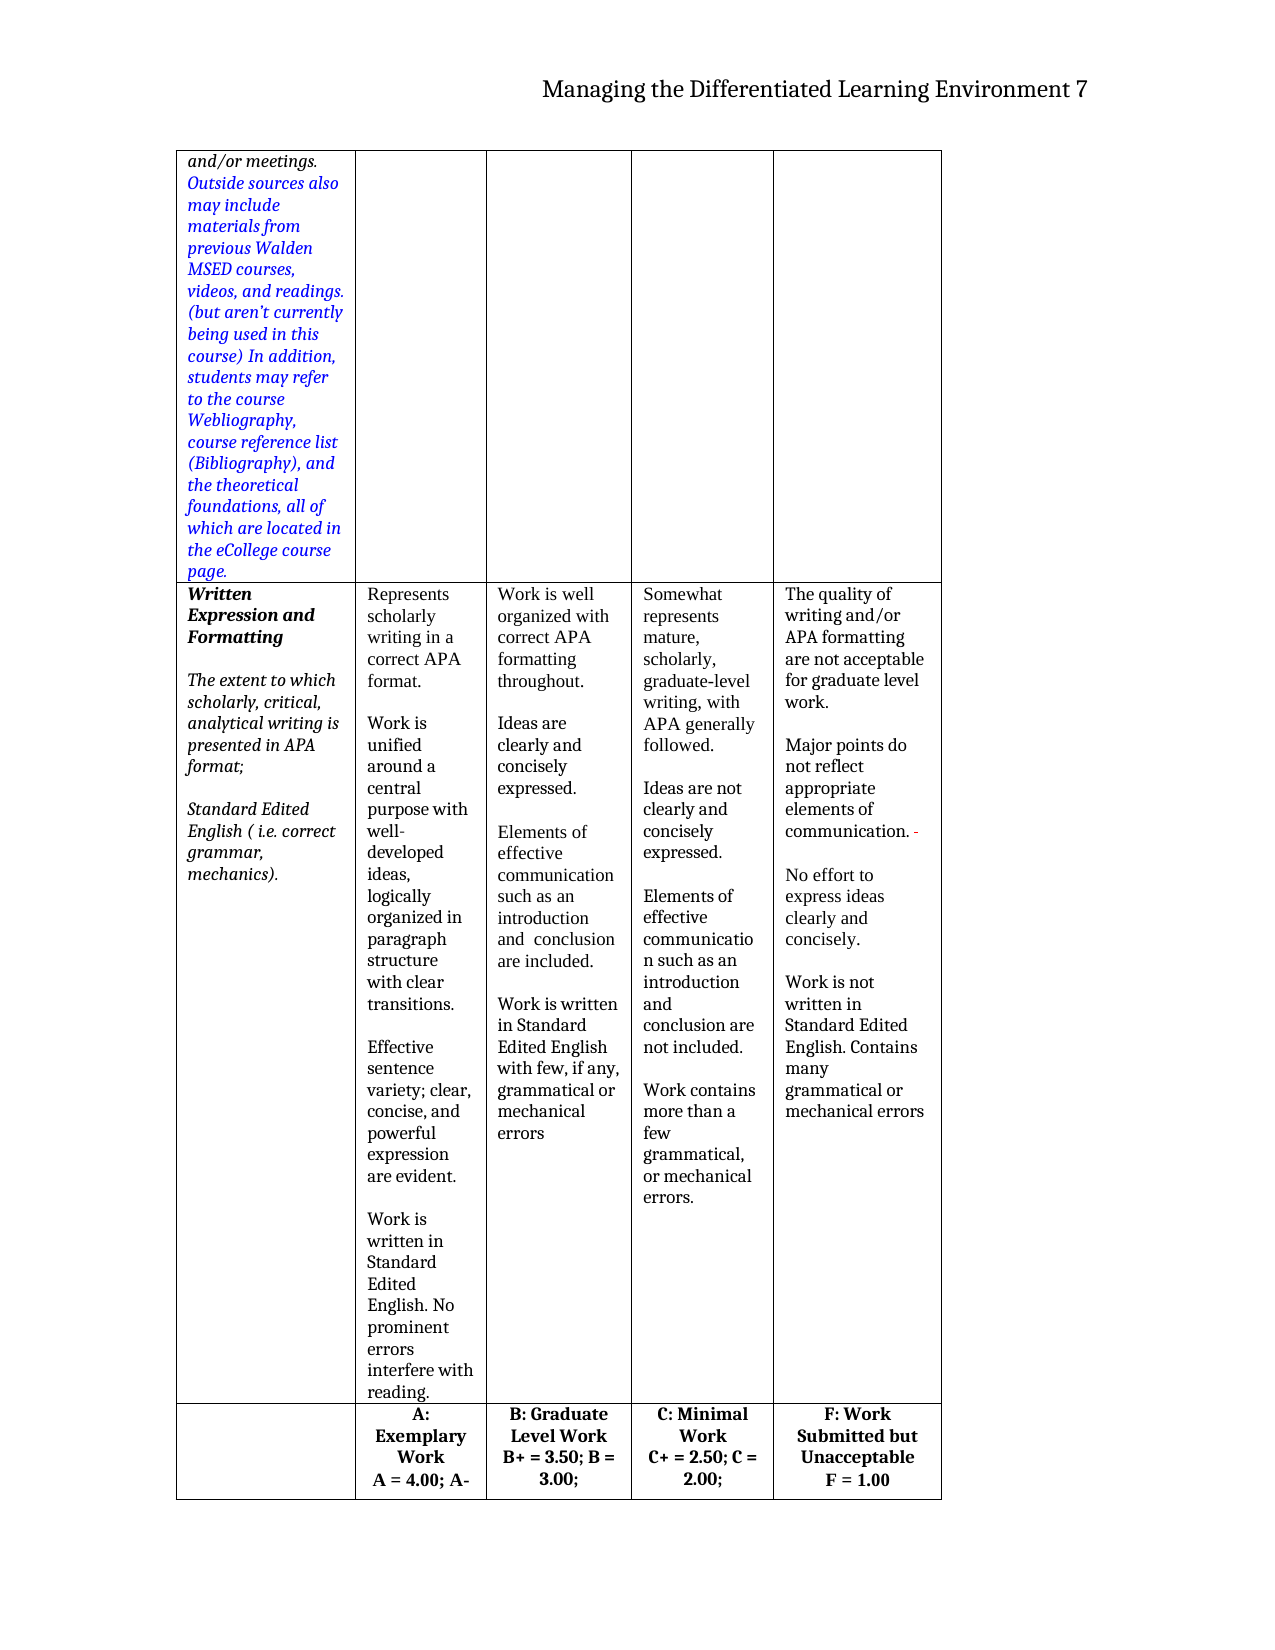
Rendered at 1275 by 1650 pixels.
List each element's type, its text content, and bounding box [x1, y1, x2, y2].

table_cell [487, 151, 631, 582]
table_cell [356, 151, 486, 582]
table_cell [487, 1404, 631, 1499]
table_cell Work is well organized with correct APA formatting throughout. Ideas are clearly and concisely expressed. Elements of effective communication such as an introduction and conclusion are included. Work is written in Standard Edited English with few, if any, grammatical or mechanical errors [487, 583, 631, 1403]
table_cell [774, 1404, 941, 1499]
table_cell Represents scholarly writing in a correct APA format. Work is unified around a central purpose with well-developed ideas, logically organized in paragraph structure with clear transitions. Effective sentence variety; clear, concise, and powerful expression are evident. Work is written in Standard Edited English. No prominent errors interfere with reading. [356, 583, 486, 1403]
table_cell [177, 1404, 355, 1499]
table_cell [774, 151, 941, 582]
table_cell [177, 151, 355, 582]
table_cell Written Expression and Formatting The extent to which scholarly, critical, analytical writing is presented in APA format; Standard Edited English ( i.e. correct grammar, mechanics). [177, 583, 355, 1403]
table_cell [356, 1404, 486, 1499]
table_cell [632, 151, 773, 582]
table_cell The quality of writing and/or APA formatting are not acceptable for graduate level work. Major points do not reflect appropriate elements of communication. No effort to express ideas clearly and concisely. Work is not written in Standard Edited English. Contains many grammatical or mechanical errors [774, 583, 941, 1403]
table_cell Somewhat represents mature, scholarly, graduate-level writing, with APA generally followed. Ideas are not clearly and concisely expressed. Elements of effective communication such as an introduction and conclusion are not included. Work contains more than a few grammatical, or mechanical errors. [632, 583, 773, 1403]
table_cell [632, 1404, 773, 1499]
